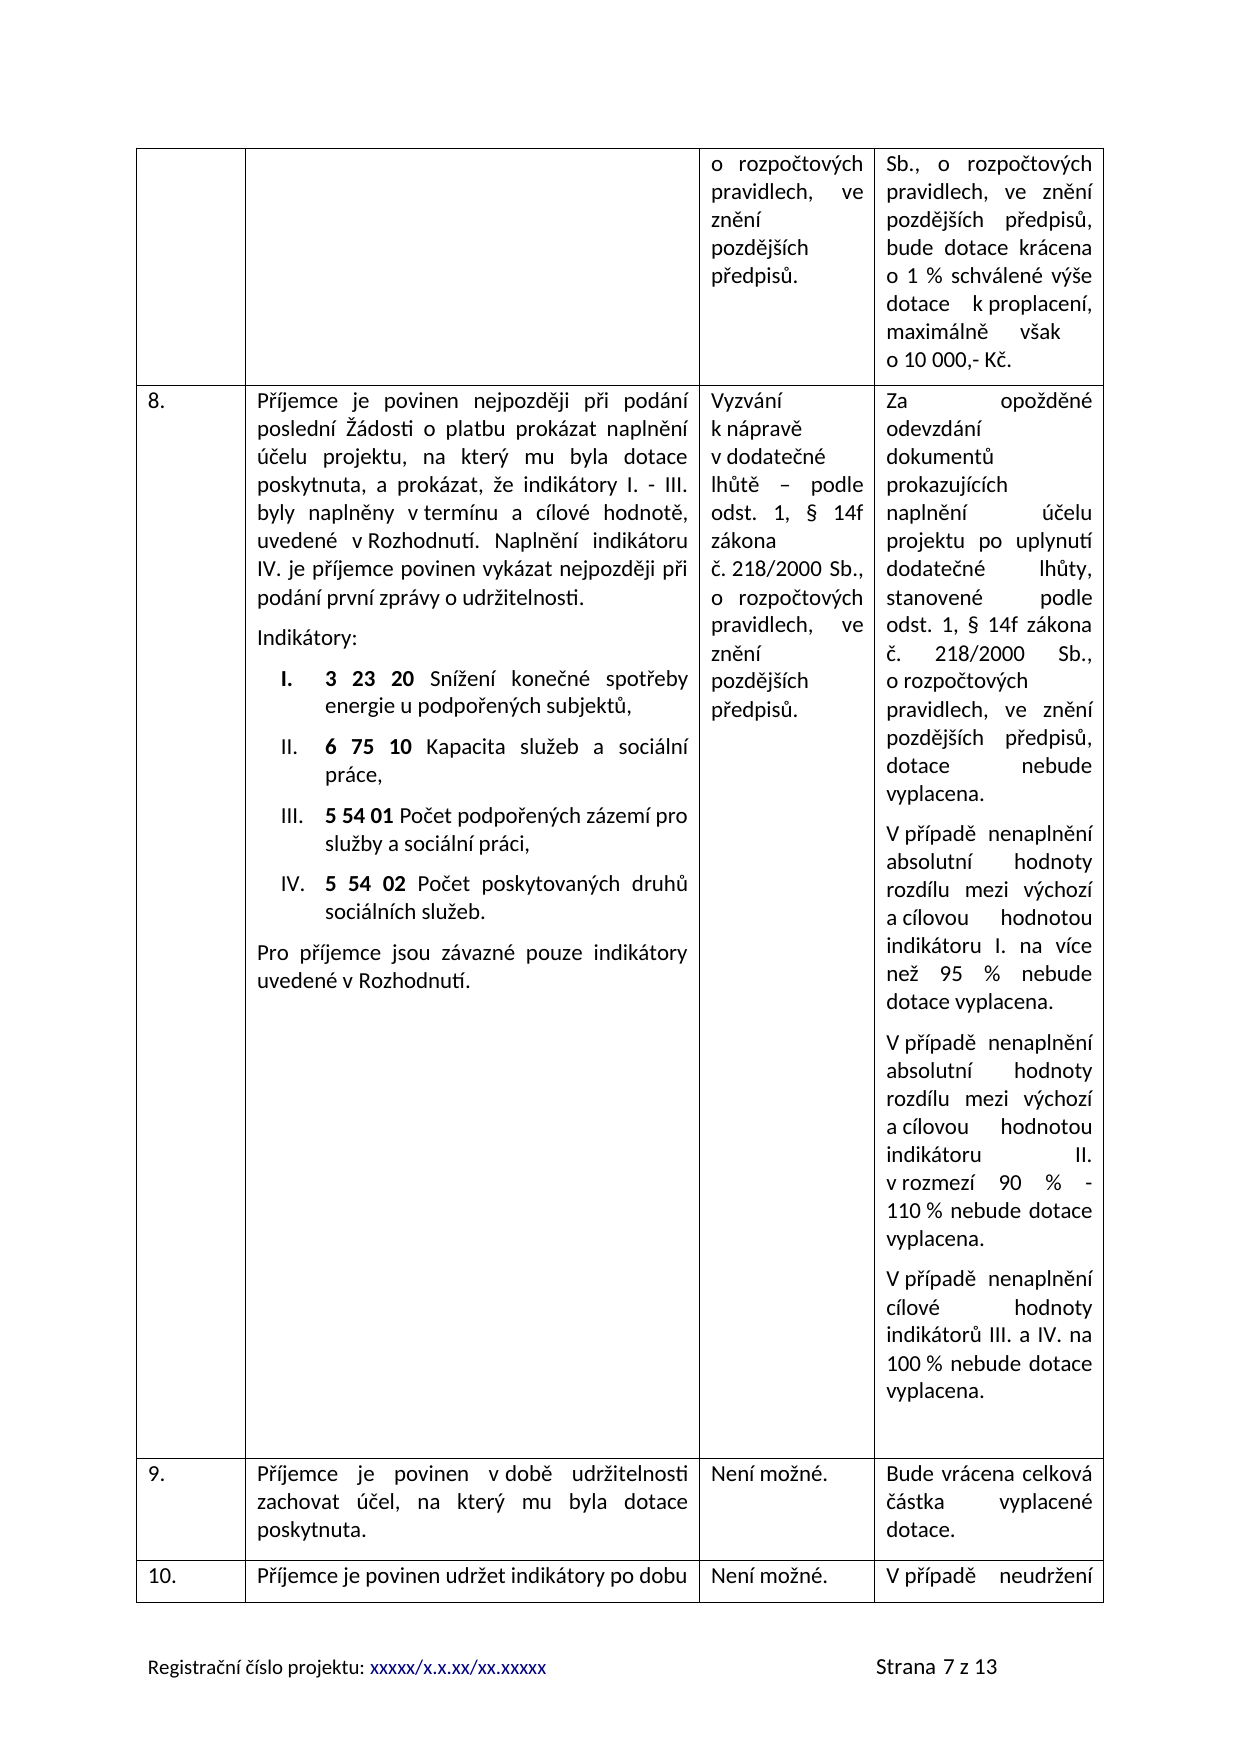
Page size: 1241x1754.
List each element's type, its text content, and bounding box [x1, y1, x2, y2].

table_cell Bude vrácena celková částka vyplacené dotace. [875, 1459, 1103, 1560]
table_cell 8. [137, 386, 245, 1458]
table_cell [875, 149, 1103, 385]
table_cell Za opožděné odevzdání dokumentů prokazujících naplnění účelu projektu po uplynutí dodatečné lhůty, stanovené podle odst. 1, § 14f zákona č. 218/2000 Sb., o rozpočtových pravidlech, ve znění pozdějších předpisů, dotace nebude vyplacena. V případě nenaplnění absolutní hodnoty rozdílu mezi výchozí a cílovou hodnotou indikátoru I. na více než 95 % nebude dotace vyplacena. V případě nenaplnění absolutní hodnoty rozdílu mezi výchozí a cílovou hodnotou indikátoru II. v rozmezí 90 % - 110 % nebude dotace vyplacena. V případě nenaplnění cílové hodnoty indikátorů III. a IV. na 100 % nebude dotace vyplacena. [875, 386, 1103, 1458]
table_cell Vyzvání k nápravě v dodatečné lhůtě – podle odst. 1, § 14f zákona č. 218/2000 Sb., o rozpočtových pravidlech, ve znění pozdějších předpisů. [700, 386, 874, 1458]
table_cell Není možné. [700, 1561, 874, 1602]
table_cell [875, 1561, 1103, 1602]
table_cell 10. [137, 1561, 245, 1602]
table_cell 7. [137, 149, 245, 385]
table_cell 9. [137, 1459, 245, 1560]
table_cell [246, 149, 699, 385]
table_cell Příjemce je povinen v době udržitelnosti zachovat účel, na který mu byla dotace poskytnuta. [246, 1459, 699, 1560]
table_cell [246, 1561, 699, 1602]
table_cell Příjemce je povinen nejpozději při podání poslední Žádosti o platbu prokázat naplnění účelu projektu, na který mu byla dotace poskytnuta, a prokázat, že indikátory I. - III. byly naplněny v termínu a cílové hodnotě, uvedené v Rozhodnutí. Naplnění indikátoru IV. je příjemce povinen vykázat nejpozději při podání první zprávy o udržitelnosti. Indikátory: 3 23 20 Snížení konečné spotřeby energie u podpořených subjektů, 6 75 10 Kapacita služeb a sociální práce, 5 54 01 Počet podpořených zázemí pro služby a sociální práci, 5 54 02 Počet poskytovaných druhů sociálních služeb. Pro příjemce jsou závazné pouze indikátory uvedené v Rozhodnutí. [246, 386, 699, 1458]
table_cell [700, 149, 874, 385]
table_cell Není možné. [700, 1459, 874, 1560]
